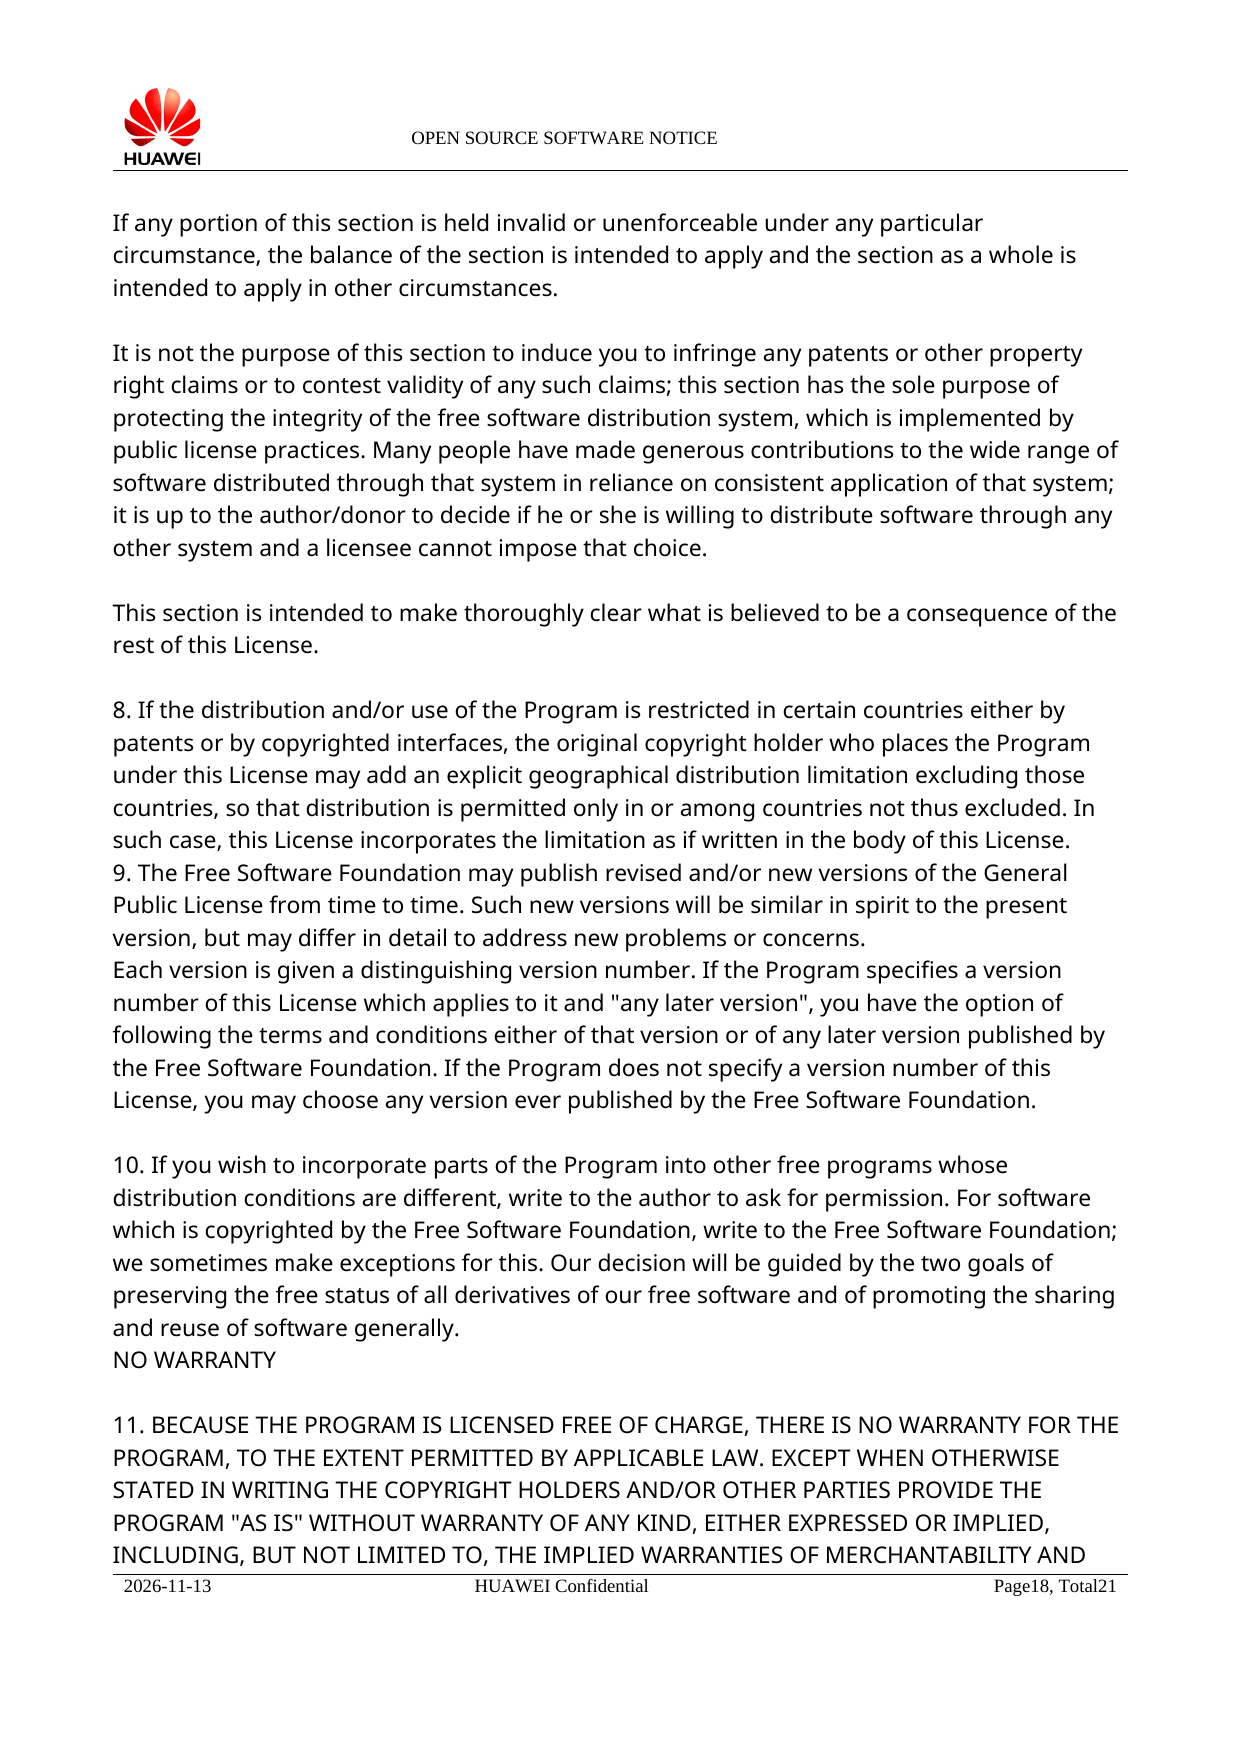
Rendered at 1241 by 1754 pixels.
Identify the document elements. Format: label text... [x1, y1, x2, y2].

text 10. If you wish to incorporate parts of the Program into other free programs whose distribution conditions are different, write to the author to ask for permission. For software which is copyrighted by the Free Software Foundation, write to the Free Software Foundation; we sometimes make exceptions for this. Our decision will be guided by the two goals of preserving the free status of all derivatives of our free software and of promoting the sharing and reuse of software generally. [112, 1149, 1128, 1344]
text 9. The Free Software Foundation may publish revised and/or new versions of the General Public License from time to time. Such new versions will be similar in spirit to the present version, but may differ in detail to address new problems or concerns. [112, 856, 1128, 954]
picture [124, 88, 201, 165]
text It is not the purpose of this section to induce you to infringe any patents or other property right claims or to contest validity of any such claims; this section has the sole purpose of protecting the integrity of the free software distribution system, which is implemented by public license practices. Many people have made generous contributions to the wide range of software distributed through that system in reliance on consistent application of that system; it is up to the author/donor to decide if he or she is willing to distribute software through any other system and a licensee cannot impose that choice. [112, 336, 1128, 564]
text If any portion of this section is held invalid or unenforceable under any particular circumstance, the balance of the section is intended to apply and the section as a whole is intended to apply in other circumstances. [112, 206, 1128, 304]
text Each version is given a distinguishing version number. If the Program specifies a version number of this License which applies to it and "any later version", you have the option of following the terms and conditions either of that version or of any later version published by the Free Software Foundation. If the Program does not specify a version number of this License, you may choose any version ever published by the Free Software Foundation. [112, 954, 1128, 1116]
text 8. If the distribution and/or use of the Program is restricted in certain countries either by patents or by copyrighted interfaces, the original copyright holder who places the Program under this License may add an explicit geographical distribution limitation excluding those countries, so that distribution is permitted only in or among countries not thus excluded. In such case, this License incorporates the limitation as if written in the body of this License. [112, 694, 1128, 856]
text NO WARRANTY [112, 1344, 1128, 1376]
text This section is intended to make thoroughly clear what is believed to be a consequence of the rest of this License. [112, 596, 1128, 661]
